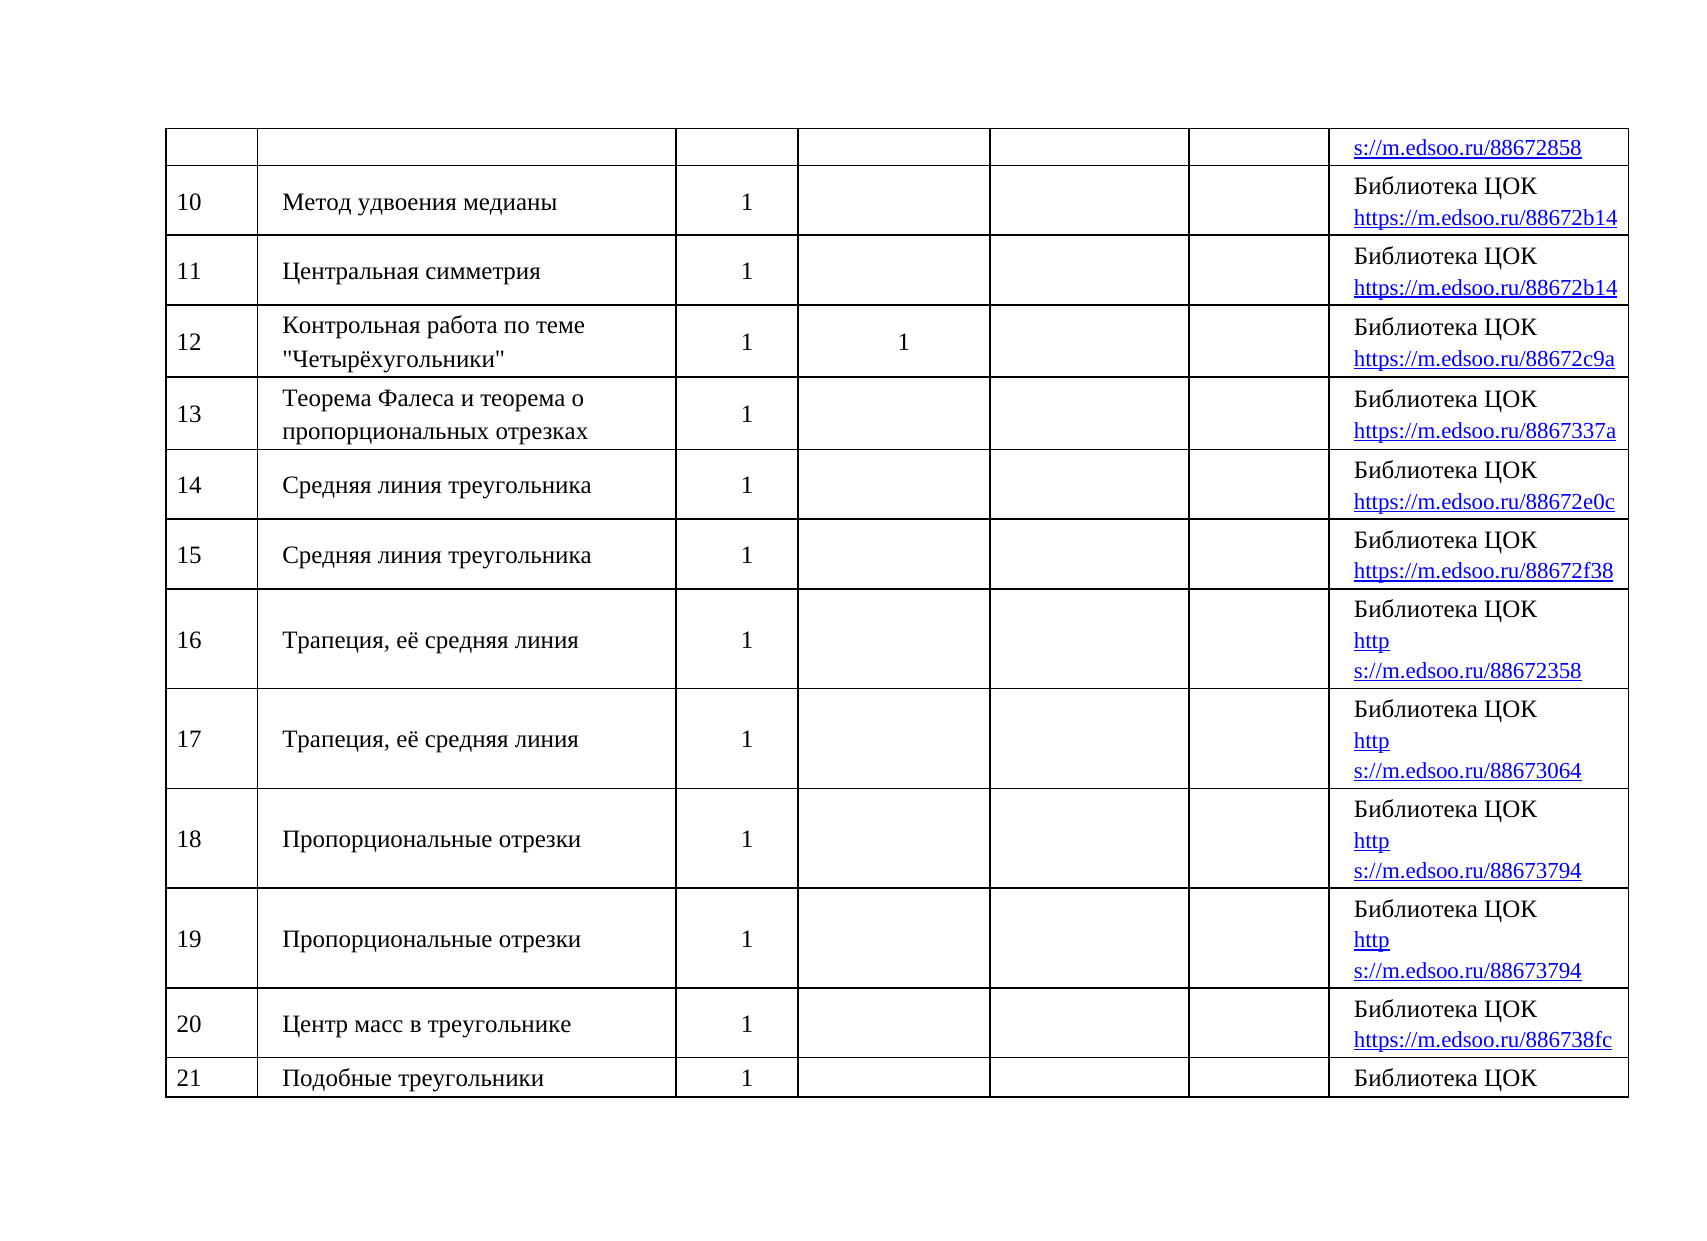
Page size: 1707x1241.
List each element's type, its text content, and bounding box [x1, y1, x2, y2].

table_cell 12 [167, 306, 257, 376]
table_cell [991, 520, 1188, 588]
table_cell Библиотека ЦОК https://m.edsoo.ru/88673064 [1330, 689, 1628, 787]
table_cell [799, 1058, 989, 1096]
table_cell 1 [677, 989, 797, 1057]
table_cell [1190, 689, 1328, 787]
table_cell [991, 689, 1188, 787]
table_cell 1 [677, 236, 797, 304]
table_cell Библиотека ЦОК https://m.edsoo.ru/88673794 [1330, 889, 1628, 987]
table_cell 1 [677, 689, 797, 787]
table_cell 1 [677, 166, 797, 234]
table_cell 19 [167, 889, 257, 987]
table_cell Метод удвоения медианы [258, 166, 675, 234]
table_cell Библиотека ЦОК https://m.edsoo.ru/88672358 [1330, 590, 1628, 688]
table_cell [799, 236, 989, 304]
table_cell [1190, 590, 1328, 688]
table_cell [991, 129, 1188, 165]
table_cell 1 [677, 889, 797, 987]
table_cell [799, 889, 989, 987]
table_cell [991, 789, 1188, 887]
table_cell [1190, 306, 1328, 376]
table_cell 1 [677, 789, 797, 887]
table_cell 1 [799, 306, 989, 376]
table_cell [991, 378, 1188, 449]
table_cell 18 [167, 789, 257, 887]
table_cell Библиотека ЦОК https://m.edsoo.ru/88673794 [1330, 789, 1628, 887]
table_cell Средняя линия треугольника [258, 520, 675, 588]
table_cell 21 [167, 1058, 257, 1096]
table_cell [799, 590, 989, 688]
table_cell [991, 1058, 1188, 1096]
table_cell Центральная симметрия [258, 236, 675, 304]
table_cell [1190, 520, 1328, 588]
table_cell 1 [677, 1058, 797, 1096]
table_cell [799, 789, 989, 887]
table_cell [1190, 989, 1328, 1057]
table_cell 13 [167, 378, 257, 449]
table_cell [1190, 378, 1328, 449]
table_cell [799, 989, 989, 1057]
table_cell [1190, 789, 1328, 887]
table_cell 1 [677, 378, 797, 449]
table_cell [1330, 129, 1628, 165]
table_cell Библиотека ЦОК https://m.edsoo.ru/88672b14 [1330, 166, 1628, 234]
table_cell 1 [677, 590, 797, 688]
table_cell Центр масс в треугольнике [258, 989, 675, 1057]
table_cell 1 [677, 306, 797, 376]
table_cell [1190, 1058, 1328, 1096]
table_cell Библиотека ЦОК https://m.edsoo.ru/88672c9a [1330, 306, 1628, 376]
table_cell [991, 166, 1188, 234]
table_cell Библиотека ЦОК https://m.edsoo.ru/886738fc [1330, 989, 1628, 1057]
table_cell [1190, 889, 1328, 987]
table_cell [991, 590, 1188, 688]
table_cell 9 [167, 129, 257, 165]
table_cell 11 [167, 236, 257, 304]
table_cell 1 [677, 520, 797, 588]
table_cell [799, 520, 989, 588]
table_cell [1190, 166, 1328, 234]
table_cell [799, 129, 989, 165]
table_cell 15 [167, 520, 257, 588]
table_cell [258, 129, 675, 165]
table_cell Библиотека ЦОК https://m.edsoo.ru/88672e0c [1330, 450, 1628, 518]
table_cell 1 [677, 129, 797, 165]
table_cell Трапеция, её средняя линия [258, 689, 675, 787]
table_cell 20 [167, 989, 257, 1057]
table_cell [1330, 1058, 1628, 1096]
table_cell [799, 689, 989, 787]
table_cell Трапеция, её средняя линия [258, 590, 675, 688]
table_cell Пропорциональные отрезки [258, 789, 675, 887]
table_cell Библиотека ЦОК https://m.edsoo.ru/88672f38 [1330, 520, 1628, 588]
table_cell [991, 989, 1188, 1057]
table_cell Средняя линия треугольника [258, 450, 675, 518]
table_cell Контрольная работа по теме "Четырёхугольники" [258, 306, 675, 376]
table_cell 1 [677, 450, 797, 518]
table_cell Библиотека ЦОК https://m.edsoo.ru/88672b14 [1330, 236, 1628, 304]
table_cell 16 [167, 590, 257, 688]
table_cell Библиотека ЦОК https://m.edsoo.ru/8867337a [1330, 378, 1628, 449]
table_cell Теорема Фалеса и теорема о пропорциональных отрезках [258, 378, 675, 449]
table_cell 14 [167, 450, 257, 518]
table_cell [258, 1058, 675, 1096]
table_cell [991, 236, 1188, 304]
table_cell Пропорциональные отрезки [258, 889, 675, 987]
table_cell 17 [167, 689, 257, 787]
table_cell 10 [167, 166, 257, 234]
table_cell [799, 166, 989, 234]
table_cell [991, 889, 1188, 987]
table_cell [991, 450, 1188, 518]
table_cell [1190, 236, 1328, 304]
table_cell [1190, 129, 1328, 165]
table_cell [991, 306, 1188, 376]
table_cell [799, 378, 989, 449]
table_cell [799, 450, 989, 518]
table_cell [1190, 450, 1328, 518]
